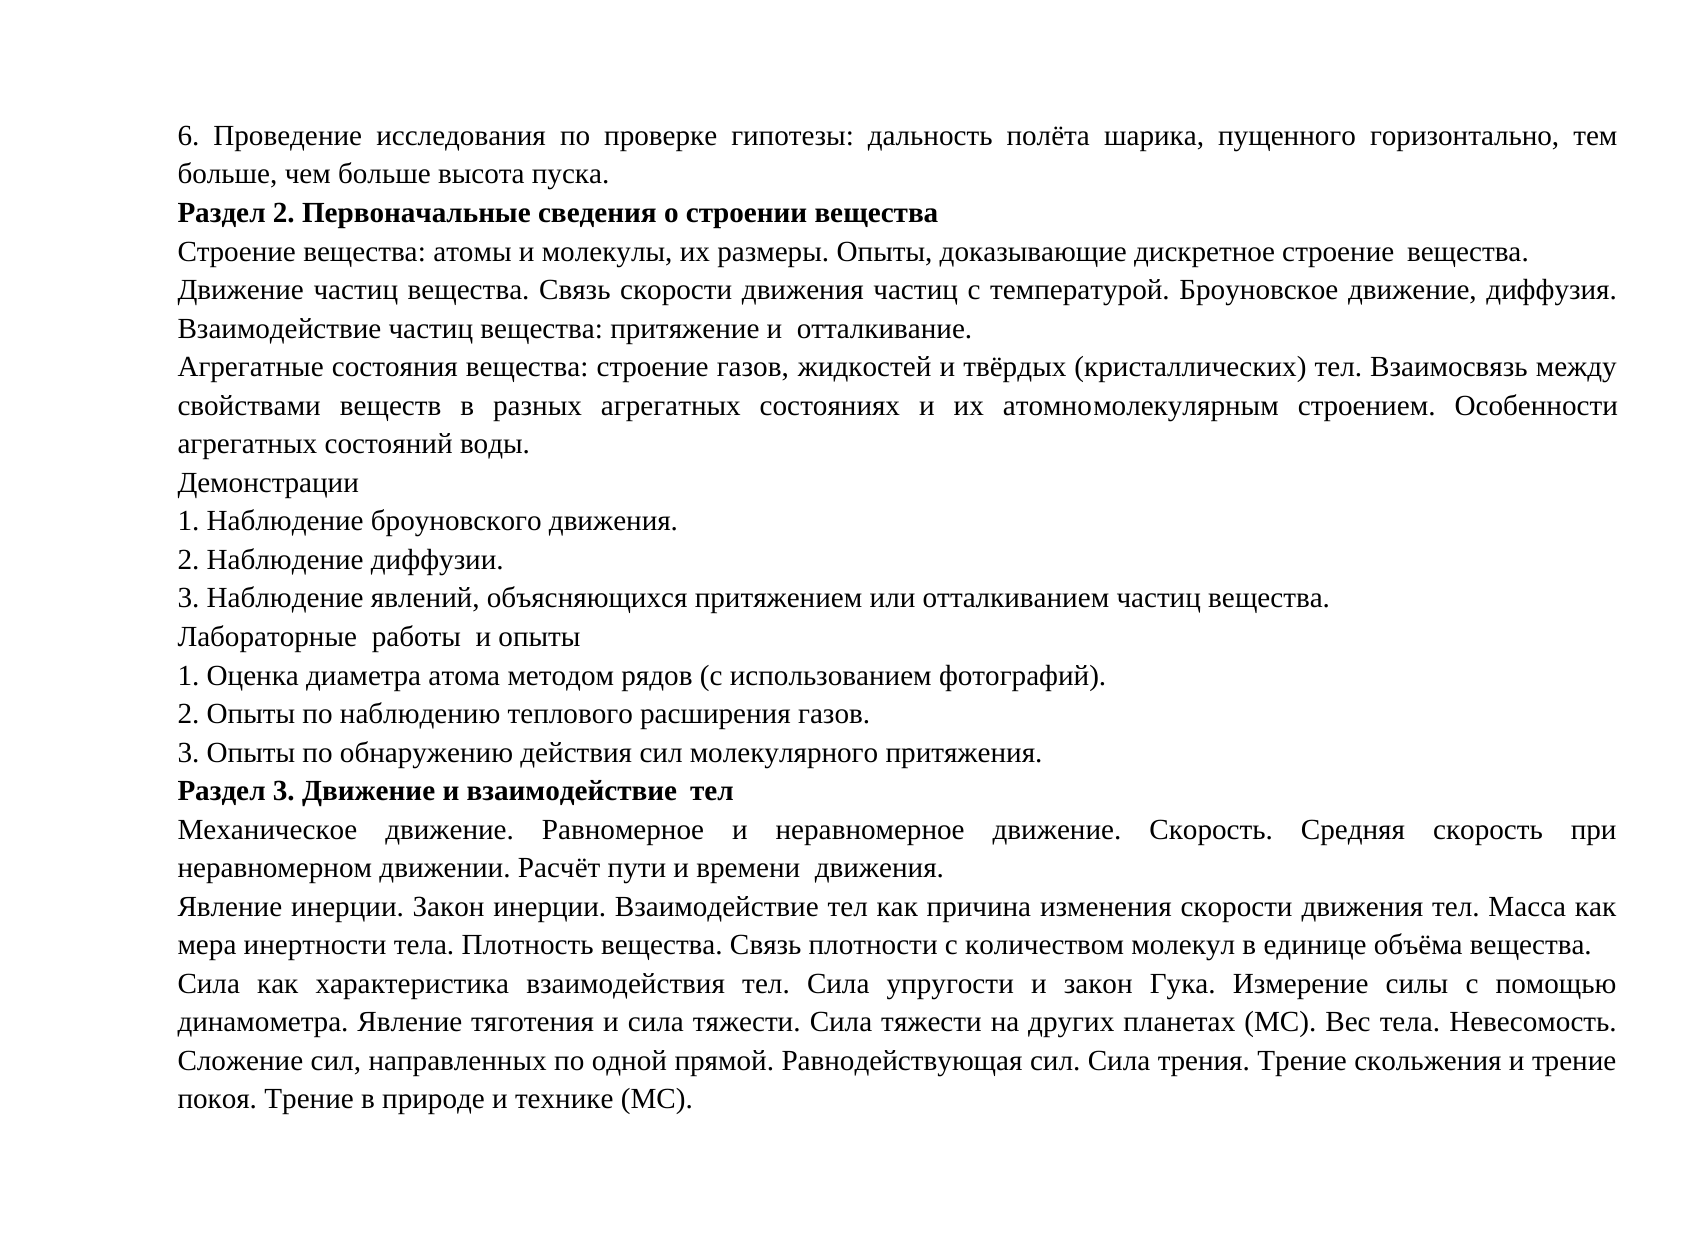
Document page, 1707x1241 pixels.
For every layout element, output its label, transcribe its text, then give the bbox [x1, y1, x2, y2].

text Явление инерции. Закон инерции. Взаимодействие тел как причина изменения скорости движения тел. Масса как мера инертности тела. Плотность вещества. Связь плотности с количеством молекул в единице объёма вещества. [177, 889, 1618, 961]
text 1. Оценка диаметра атома методом рядов (с использованием фотографий). [177, 658, 1618, 691]
text 3. Наблюдение явлений, объясняющихся притяжением или отталкиванием частиц вещества. [177, 581, 1618, 614]
text 2. Опыты по наблюдению теплового расширения газов. [177, 696, 1618, 730]
text 2. Наблюдение диффузии. [177, 542, 1618, 576]
text Агрегатные состояния вещества: строение газов, жидкостей и твёрдых (кристаллических) тел. Взаимосвязь между свойствами веществ в разных агрегатных состояниях и их атомно­молекулярным строением. Особенности агрегатных состояний воды. [177, 349, 1618, 460]
text 3. Опыты по обнаружению действия сил молекулярного притяжения. [177, 735, 1618, 768]
text Строение вещества: атомы и молекулы, их размеры. Опыты, доказывающие дискретное строение вещества. [177, 234, 1618, 267]
text Движение частиц вещества. Связь скорости движения частиц с температурой. Броуновское движение, диффузия. Взаимодействие частиц вещества: притяжение и отталкивание. [177, 272, 1618, 344]
text 1. Наблюдение броуновского движения. [177, 503, 1618, 537]
text Механическое движение. Равномерное и неравномерное движение. Скорость. Средняя скорость при неравномерном движении. Расчёт пути и времени движения. [177, 812, 1618, 884]
text Раздел 2. Первоначальные сведения о строении вещества [177, 195, 1618, 229]
text Раздел 3. Движение и взаимодействие тел [177, 773, 1618, 807]
text Лабораторные работы и опыты [177, 619, 1618, 653]
text Демонстрации [177, 465, 1618, 498]
text 6. Проведение исследования по проверке гипотезы: дальность полёта шарика, пущенного горизонтально, тем больше, чем больше высота пуска. [177, 118, 1618, 190]
text Сила как характеристика взаимодействия тел. Сила упругости и закон Гука. Измерение силы с помощью динамометра. Явление тяготения и сила тяжести. Сила тяжести на других планетах (МС). Вес тела. Невесомость. Сложение сил, направленных по одной прямой. Равнодействующая сил. Сила трения. Трение скольжения и трение покоя. Трение в природе и технике (МС). [177, 966, 1618, 1115]
